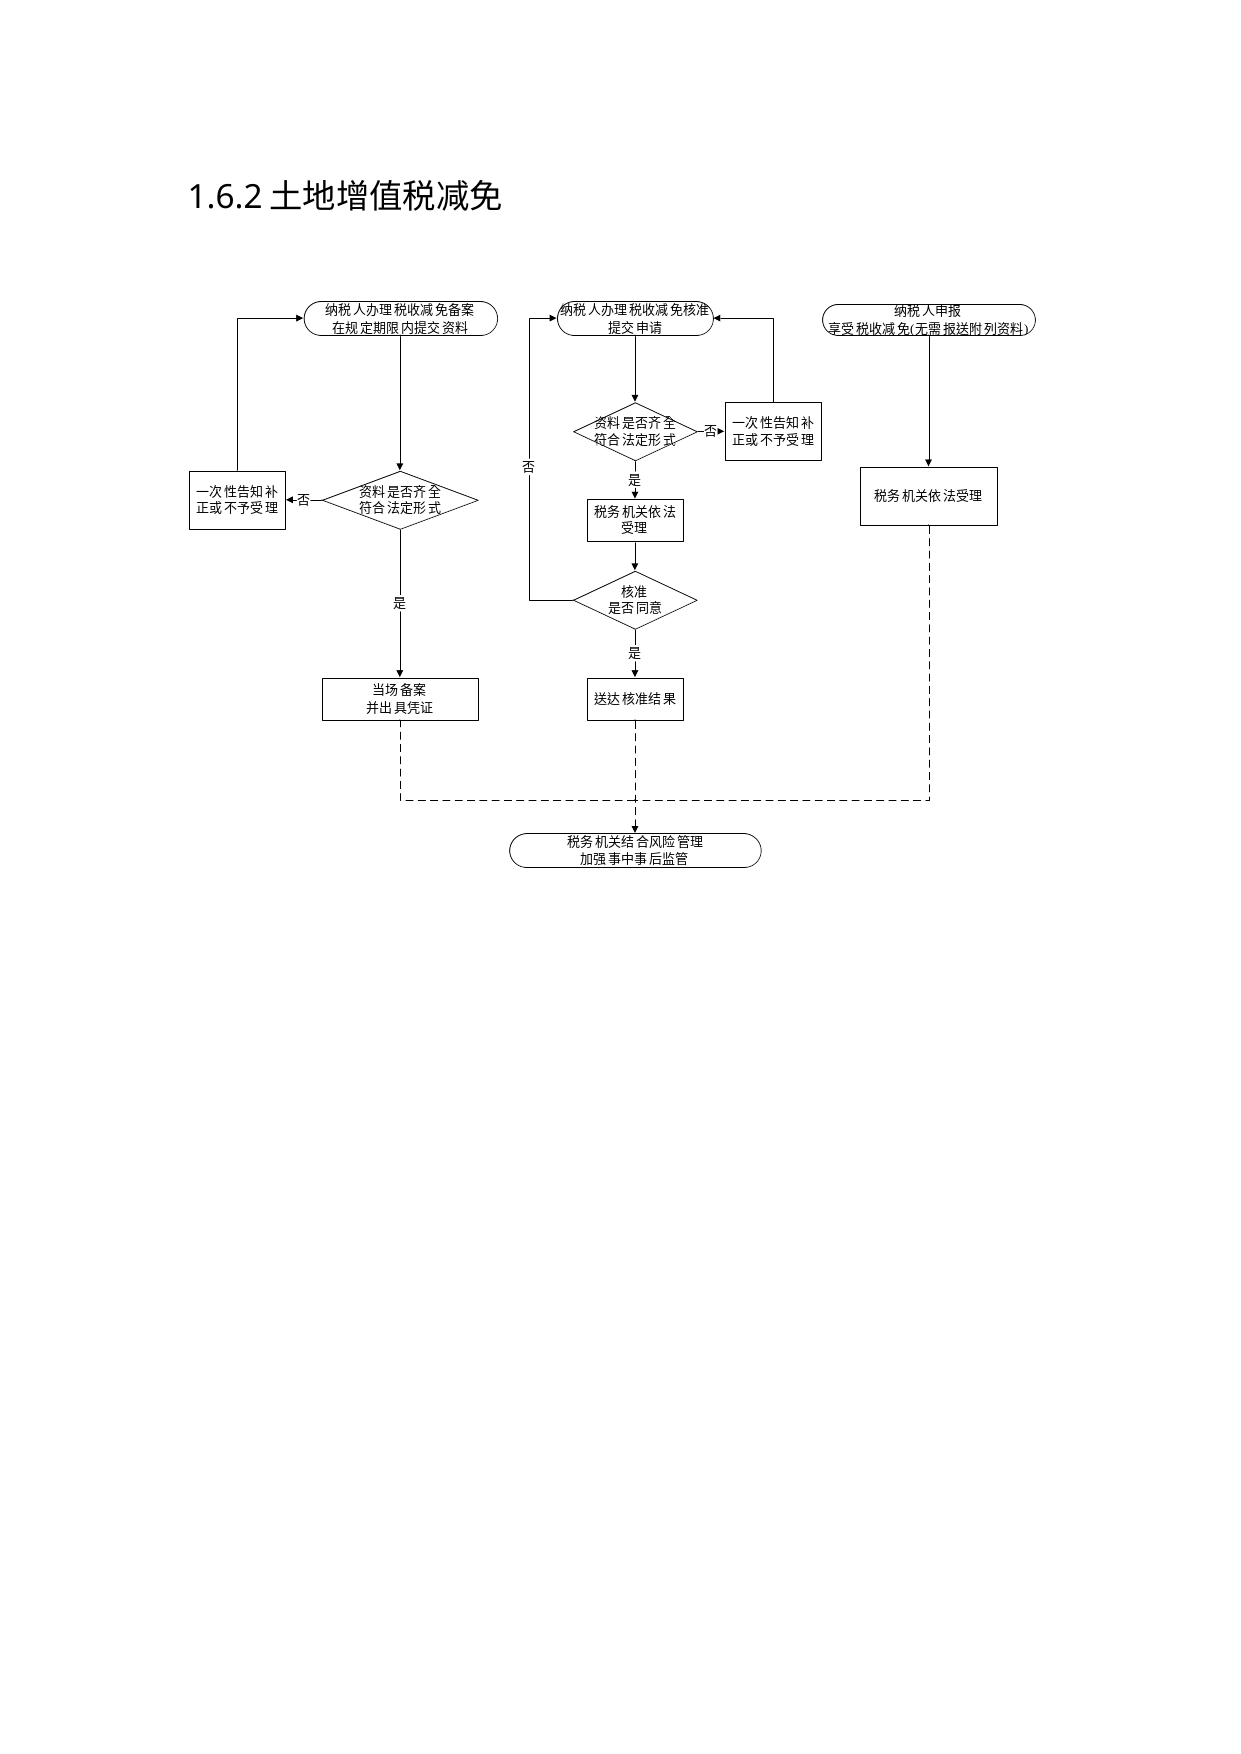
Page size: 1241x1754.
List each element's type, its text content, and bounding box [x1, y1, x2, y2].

text 1.6.2土地增值税减免 [187, 162, 1053, 227]
